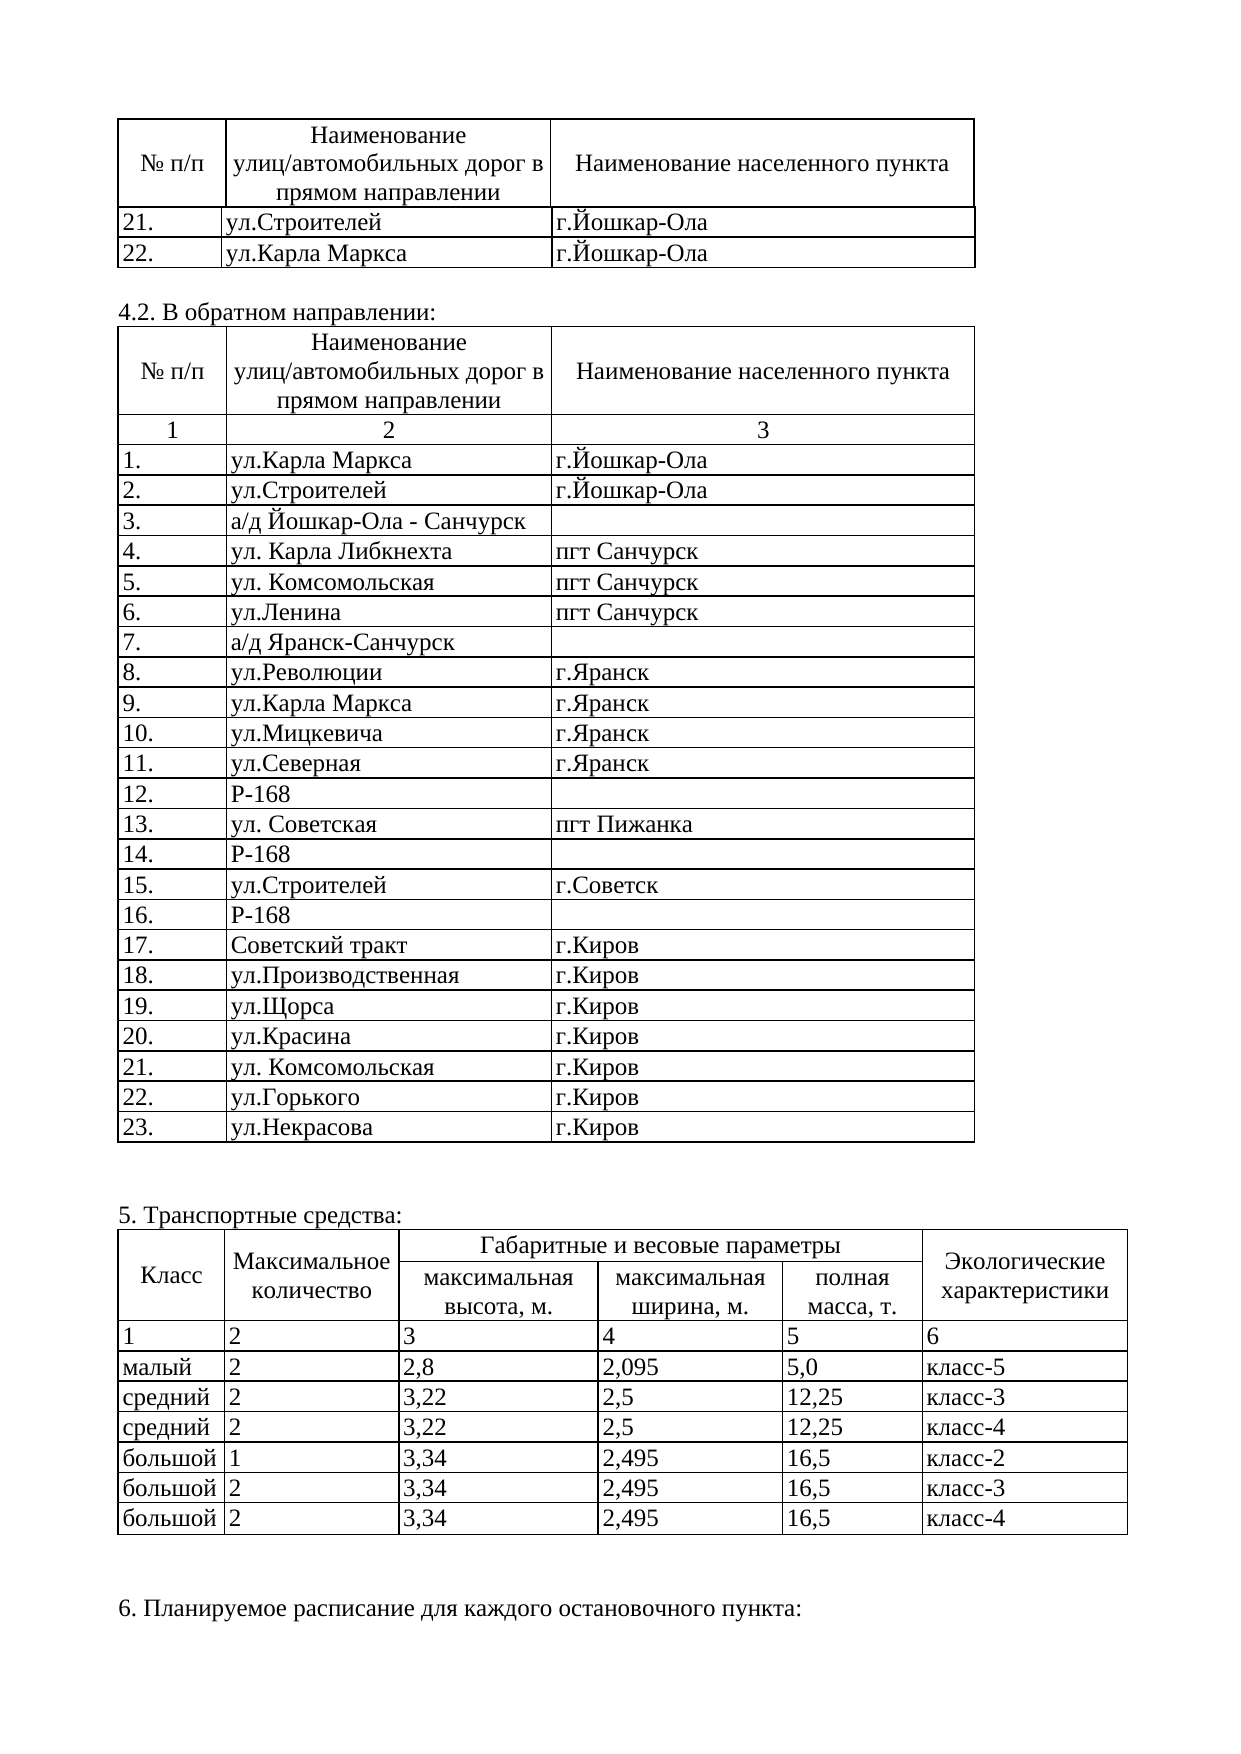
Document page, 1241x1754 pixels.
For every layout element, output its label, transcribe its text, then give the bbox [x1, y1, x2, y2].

table_cell [552, 506, 974, 535]
table_cell ул. Карла Либкнехта [227, 536, 551, 565]
table_cell 2 [227, 415, 551, 444]
table_header Наименование улиц/автомобильных дорог в прямом направлении [227, 327, 551, 413]
table_cell [552, 840, 974, 868]
table_cell средний [119, 1382, 224, 1411]
table_cell 2,095 [599, 1352, 782, 1380]
table_cell 11. [119, 748, 226, 777]
table_cell ул.Карла Маркса [222, 238, 551, 267]
table_cell 16,5 [783, 1503, 922, 1534]
table_cell 16,5 [783, 1473, 922, 1502]
table_cell 12. [119, 779, 226, 807]
table_cell 2. [119, 476, 226, 504]
table_cell г.Киров [552, 1052, 974, 1080]
table_cell ул.Строителей [227, 870, 551, 898]
table_cell большой [119, 1443, 224, 1471]
table_header № п/п [119, 120, 225, 206]
table_cell 5 [783, 1321, 922, 1350]
table_cell 3,34 [400, 1503, 597, 1534]
table_cell 3 [552, 415, 974, 444]
table_cell г.Киров [552, 1082, 974, 1111]
table_cell 20. [119, 1021, 226, 1050]
table_cell ул.Строителей [227, 476, 551, 504]
table_cell г.Яранск [552, 658, 974, 686]
table_cell 2,495 [599, 1473, 782, 1502]
table_cell 2 [225, 1382, 398, 1411]
table_cell [552, 779, 974, 807]
table_cell ул.Северная [227, 748, 551, 777]
table_cell 19. [119, 991, 226, 1020]
table_cell ул.Ленина [227, 597, 551, 626]
table_cell ул.Производственная [227, 961, 551, 989]
table_cell Советский тракт [227, 930, 551, 959]
table_cell 7. [119, 627, 226, 656]
table_cell г.Киров [552, 1021, 974, 1050]
table_cell 12,25 [783, 1412, 922, 1441]
table_cell 9. [119, 688, 226, 717]
table_cell ул. Советская [227, 809, 551, 838]
text 4.2. В обратном направлении: [118, 297, 1181, 326]
table_cell 3 [400, 1321, 597, 1350]
table_cell г.Киров [552, 1112, 974, 1141]
table_cell а/д Яранск-Санчурск [227, 627, 551, 656]
table_cell 18. [119, 961, 226, 989]
table_cell 2 [225, 1321, 398, 1350]
table_cell пгт Санчурск [552, 597, 974, 626]
table_cell г.Яранск [552, 748, 974, 777]
table_cell 3,22 [400, 1412, 597, 1441]
table_cell г.Киров [552, 991, 974, 1020]
table_cell ул.Карла Маркса [227, 445, 551, 474]
table_cell 16,5 [783, 1443, 922, 1471]
table_cell 5,0 [783, 1352, 922, 1380]
table_cell 22. [119, 1082, 226, 1111]
table_cell 15. [119, 870, 226, 898]
table_cell г.Йошкар-Ола [553, 208, 974, 236]
table_cell 1 [225, 1443, 398, 1471]
table_cell а/д Йошкар-Ола - Санчурск [227, 506, 551, 535]
table_cell г.Яранск [552, 688, 974, 717]
table_header Габаритные и весовые параметры [400, 1230, 922, 1261]
table_cell 2,8 [400, 1352, 597, 1380]
table_cell ул. Комсомольская [227, 1052, 551, 1080]
table_cell 14. [119, 840, 226, 868]
table_cell пгт Санчурск [552, 536, 974, 565]
table_cell г.Киров [552, 930, 974, 959]
table_cell г.Йошкар-Ола [553, 238, 974, 267]
table_cell 3,22 [400, 1382, 597, 1411]
table_cell 2,495 [599, 1443, 782, 1471]
table_cell 2 [225, 1352, 398, 1380]
table_cell ул.Некрасова [227, 1112, 551, 1141]
table_cell 2,5 [599, 1412, 782, 1441]
table_cell 23. [119, 1112, 226, 1141]
table_cell ул.Горького [227, 1082, 551, 1111]
table_cell пгт Санчурск [552, 567, 974, 595]
table_cell ул.Щорса [227, 991, 551, 1020]
text 5. Транспортные средства: [118, 1200, 1181, 1229]
table_cell большой [119, 1473, 224, 1502]
table_cell 2 [225, 1412, 398, 1441]
table_cell г.Киров [552, 961, 974, 989]
table_cell ул.Мицкевича [227, 718, 551, 747]
table_cell 2,5 [599, 1382, 782, 1411]
table_header Наименование улиц/автомобильных дорог в прямом направлении [227, 120, 550, 206]
table_cell 22. [119, 238, 221, 267]
table_header Наименование населенного пункта [552, 327, 974, 413]
table_header Класс [119, 1230, 224, 1320]
table_cell г.Яранск [552, 718, 974, 747]
table_header № п/п [119, 327, 226, 413]
table_cell 3,34 [400, 1473, 597, 1502]
table_cell г.Йошкар-Ола [552, 445, 974, 474]
table_cell 2,495 [599, 1503, 782, 1534]
table_cell ул.Карла Маркса [227, 688, 551, 717]
table_header Наименование населенного пункта [551, 120, 973, 206]
table_cell 17. [119, 930, 226, 959]
table_cell 12,25 [783, 1382, 922, 1411]
table_cell ул.Строителей [222, 208, 551, 236]
table_cell ул. Комсомольская [227, 567, 551, 595]
table_cell максимальная ширина, м. [599, 1262, 782, 1320]
table_cell 3. [119, 506, 226, 535]
text 6. Планируемое расписание для каждого остановочного пункта: [118, 1593, 1181, 1622]
table_cell 21. [119, 208, 221, 236]
table_cell 3,34 [400, 1443, 597, 1471]
table_cell Р-168 [227, 779, 551, 807]
table_cell класс-2 [923, 1443, 1127, 1471]
table_cell 8. [119, 658, 226, 686]
table_cell класс-4 [923, 1412, 1127, 1441]
table_cell класс-3 [923, 1382, 1127, 1411]
table_cell Р-168 [227, 900, 551, 929]
table_cell класс-5 [923, 1352, 1127, 1380]
table_cell 21. [119, 1052, 226, 1080]
table_cell 10. [119, 718, 226, 747]
table_cell большой [119, 1503, 224, 1534]
table_cell 2 [225, 1473, 398, 1502]
table_cell 6. [119, 597, 226, 626]
table_cell 2 [225, 1503, 398, 1534]
table_cell г.Йошкар-Ола [552, 476, 974, 504]
table_cell 1 [119, 415, 226, 444]
table_cell максимальная высота, м. [400, 1262, 597, 1320]
table_header Экологические характеристики [923, 1230, 1127, 1320]
table_cell ул.Красина [227, 1021, 551, 1050]
table_cell 5. [119, 567, 226, 595]
table_cell [552, 627, 974, 656]
table_cell полная масса, т. [783, 1262, 922, 1320]
table_cell г.Советск [552, 870, 974, 898]
table_cell Р-168 [227, 840, 551, 868]
table_cell класс-3 [923, 1473, 1127, 1502]
table_cell 4. [119, 536, 226, 565]
table_cell 13. [119, 809, 226, 838]
table_header Максимальное количество [225, 1230, 398, 1320]
table_cell ул.Революции [227, 658, 551, 686]
table_cell 4 [599, 1321, 782, 1350]
table_cell пгт Пижанка [552, 809, 974, 838]
table_cell средний [119, 1412, 224, 1441]
table_cell класс-4 [923, 1503, 1127, 1534]
table_cell 6 [923, 1321, 1127, 1350]
table_cell 1. [119, 445, 226, 474]
table_cell 1 [119, 1321, 224, 1350]
table_cell [552, 900, 974, 929]
table_cell 16. [119, 900, 226, 929]
table_cell малый [119, 1352, 224, 1380]
